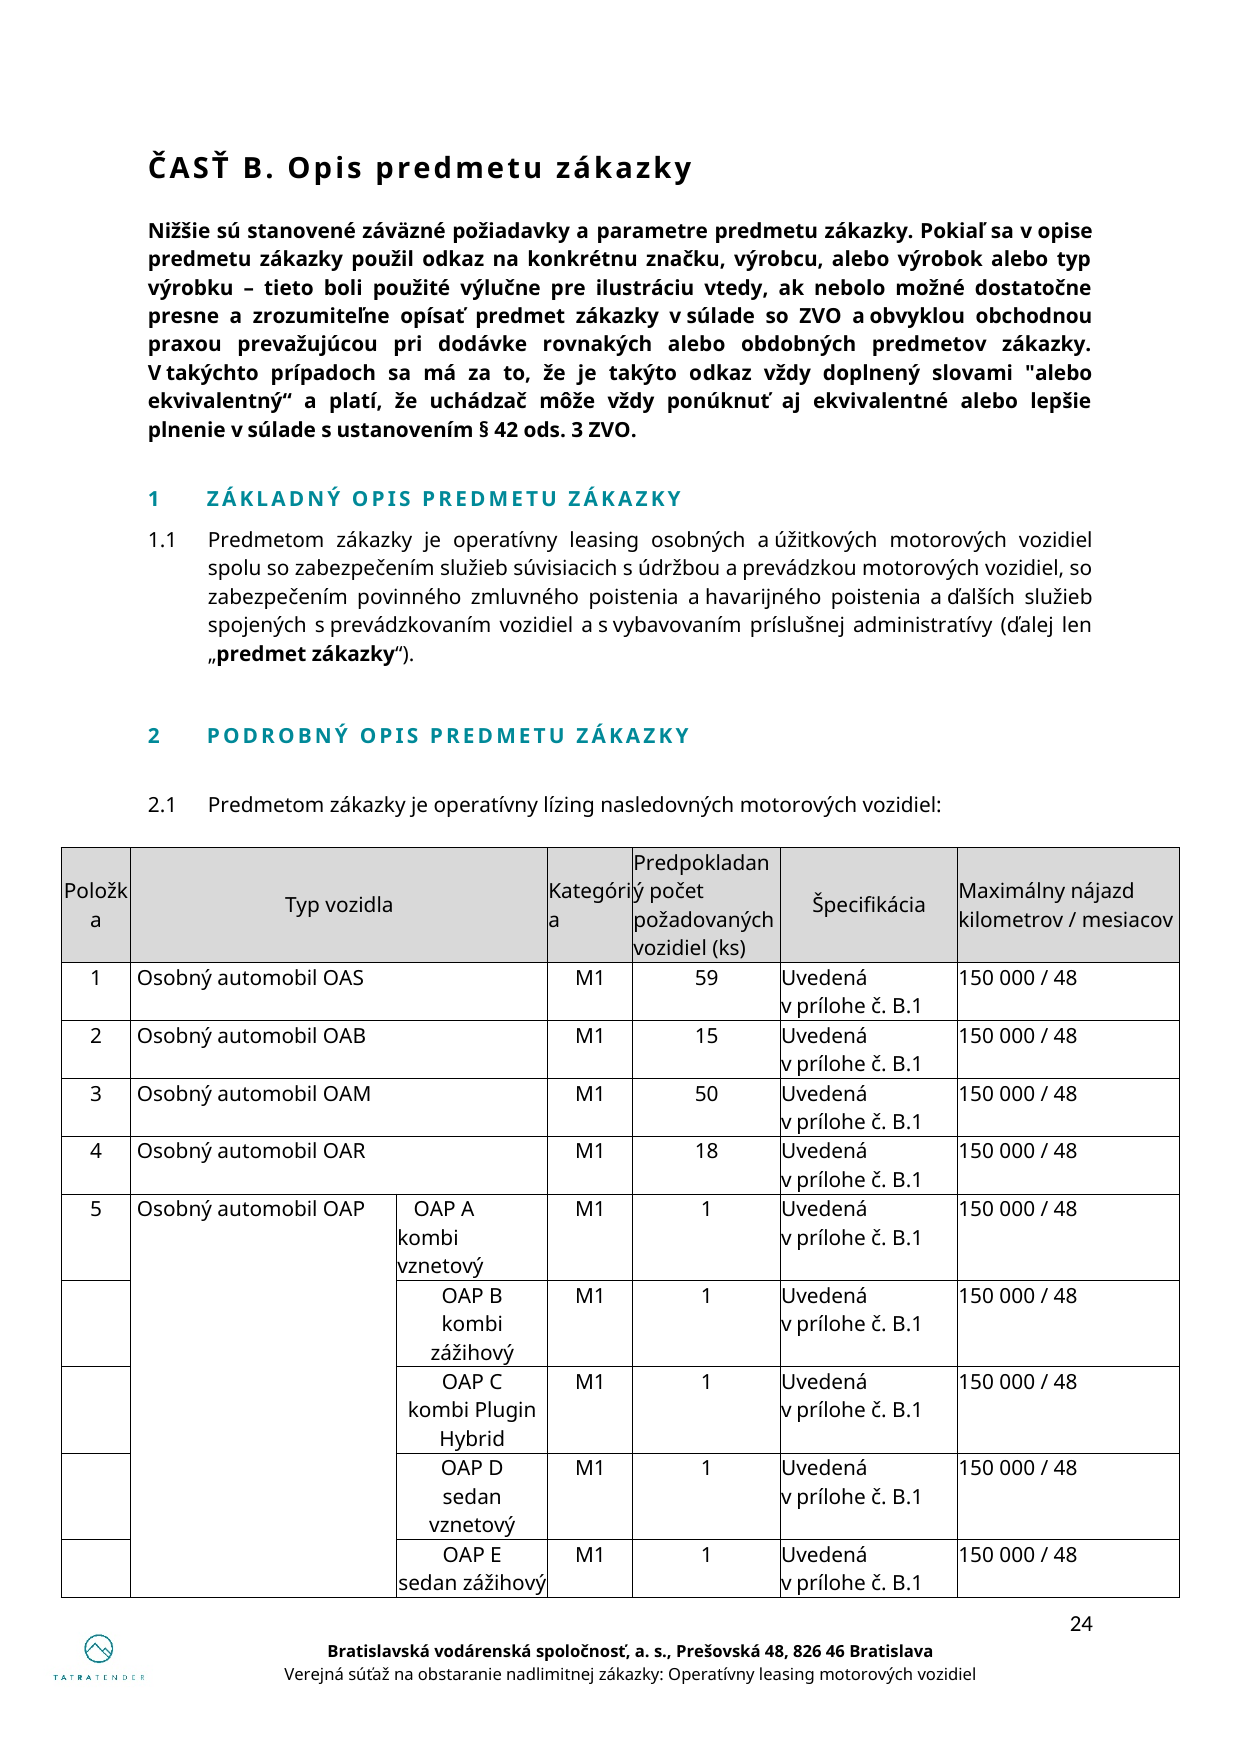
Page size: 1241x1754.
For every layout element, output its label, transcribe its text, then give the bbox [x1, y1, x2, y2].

table_cell OAP A kombi vznetový [397, 1195, 547, 1280]
table_cell 59 [633, 963, 780, 1020]
table_cell Osobný automobil OAB [131, 1021, 547, 1078]
table_cell 150 000 / 48 [958, 1454, 1179, 1539]
table_cell Uvedená v prílohe č. B.1 [781, 1367, 957, 1452]
table_cell Osobný automobil OAP [131, 1195, 396, 1597]
table_header Kategória [548, 848, 632, 962]
table_cell [62, 1367, 130, 1452]
table_cell 1 [633, 1367, 780, 1452]
table_cell 150 000 / 48 [958, 1281, 1179, 1366]
table_cell 5 [62, 1195, 130, 1280]
table_cell Osobný automobil OAR [131, 1137, 547, 1193]
table_cell 15 [633, 1021, 780, 1078]
table_cell Uvedená v prílohe č. B.1 [781, 963, 957, 1020]
table_cell M1 [548, 1367, 632, 1452]
table_cell Osobný automobil OAM [131, 1079, 547, 1136]
table_cell 1 [633, 1195, 780, 1280]
table_cell Uvedená v prílohe č. B.1 [781, 1137, 957, 1193]
table_cell [62, 1454, 130, 1539]
table_cell Uvedená v prílohe č. B.1 [781, 1281, 957, 1366]
table_cell 150 000 / 48 [958, 1137, 1179, 1193]
table_cell 150 000 / 48 [958, 1079, 1179, 1136]
table_cell M1 [548, 1021, 632, 1078]
table_header Maximálny nájazd kilometrov / mesiacov [958, 848, 1179, 962]
table_cell M1 [548, 963, 632, 1020]
table_cell 150 000 / 48 [958, 963, 1179, 1020]
table_header Špecifikácia [781, 848, 957, 962]
table_cell 4 [62, 1137, 130, 1193]
table_cell 18 [633, 1137, 780, 1193]
table_cell Uvedená v prílohe č. B.1 [781, 1195, 957, 1280]
table_cell M1 [548, 1454, 632, 1539]
table_cell OAP B kombi zážihový [397, 1281, 547, 1366]
table_cell OAP E sedan zážihový [397, 1540, 547, 1597]
table_cell 3 [62, 1079, 130, 1136]
table_cell Uvedená v prílohe č. B.1 [781, 1079, 957, 1136]
table_cell OAP D sedan vznetový [397, 1454, 547, 1539]
table_cell M1 [548, 1281, 632, 1366]
table_cell [62, 1540, 130, 1597]
list Základný opis predmetu zákazky [148, 484, 1093, 513]
table_cell 1 [633, 1540, 780, 1597]
list Predmetom zákazky je operatívny leasing osobných a úžitkových motorových vozidiel spolu so zabezpečením služieb súvisiacich s údržbou a prevádzkou motorových vozidiel, so zabezpečením povinného zmluvného poistenia a havarijného poistenia a ďalších služieb spojených s prevádzkovaním vozidiel a s vybavovaním príslušnej administratívy (ďalej len „predmet zákazky“). [148, 525, 1093, 667]
table_cell 1 [62, 963, 130, 1020]
table_cell M1 [548, 1079, 632, 1136]
table_cell [62, 1281, 130, 1366]
table_cell 150 000 / 48 [958, 1367, 1179, 1452]
table_header Typ vozidla [131, 848, 547, 962]
table_cell 2 [62, 1021, 130, 1078]
table_cell M1 [548, 1195, 632, 1280]
text Nižšie sú stanovené záväzné požiadavky a parametre predmetu zákazky. Pokiaľ sa v opise predmetu zákazky použil odkaz na konkrétnu značku, výrobcu, alebo výrobok alebo typ výrobku – tieto boli použité výlučne pre ilustráciu vtedy, ak nebolo možné dostatočne presne a zrozumiteľne opísať predmet zákazky v súlade so ZVO a obvyklou obchodnou praxou prevažujúcou pri dodávke rovnakých alebo obdobných predmetov zákazky. V takýchto prípadoch sa má za to, že je takýto odkaz vždy doplnený slovami "alebo ekvivalentný“ a platí, že uchádzač môže vždy ponúknuť aj ekvivalentné alebo lepšie plnenie v súlade s ustanovením § 42 ods. 3 ZVO. [148, 216, 1093, 443]
text ČASŤ B. Opis predmetu zákazky [148, 148, 1093, 187]
picture [32, 1610, 165, 1704]
table_cell 50 [633, 1079, 780, 1136]
table_cell 1 [633, 1281, 780, 1366]
table_cell M1 [548, 1540, 632, 1597]
table_cell M1 [548, 1137, 632, 1193]
table_cell 150 000 / 48 [958, 1195, 1179, 1280]
table_cell 150 000 / 48 [958, 1021, 1179, 1078]
table_cell 1 [633, 1454, 780, 1539]
list Predmetom zákazky je operatívny lízing nasledovných motorových vozidiel: [148, 790, 1093, 818]
table_header Predpokladaný počet požadovaných vozidiel (ks) [633, 848, 780, 962]
table_cell OAP C kombi Plugin Hybrid [397, 1367, 547, 1452]
table_cell Uvedená v prílohe č. B.1 [781, 1021, 957, 1078]
table_cell Osobný automobil OAS [131, 963, 547, 1020]
table_header Položka [62, 848, 130, 962]
list Podrobný opis predmetu zákazky [148, 721, 1093, 749]
table_cell 150 000 / 48 [958, 1540, 1179, 1597]
table_cell Uvedená v prílohe č. B.1 [781, 1540, 957, 1597]
table_cell Uvedená v prílohe č. B.1 [781, 1454, 957, 1539]
